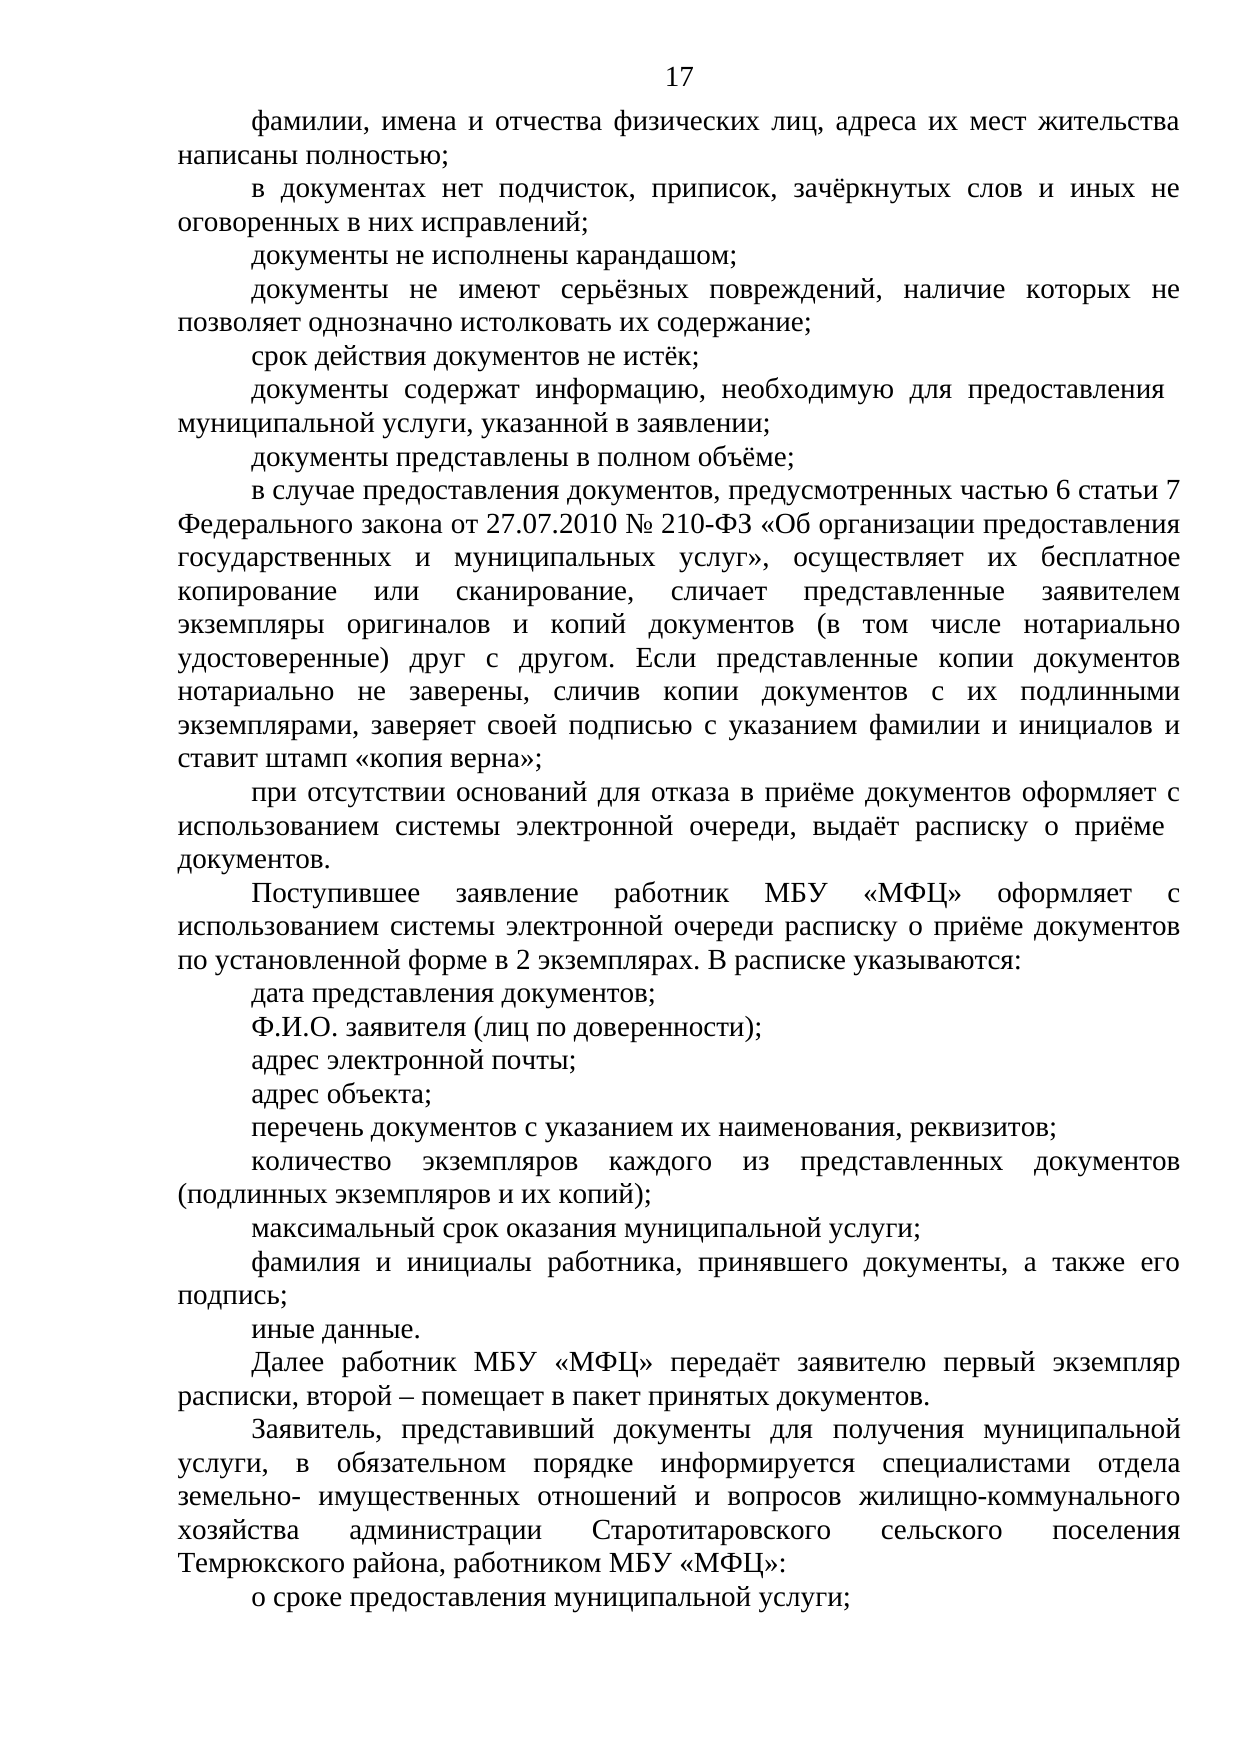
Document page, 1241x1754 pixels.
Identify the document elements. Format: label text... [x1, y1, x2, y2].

text документы не исполнены карандашом; [177, 237, 1181, 271]
text документы содержат информацию, необходимую для предоставления муниципальной услуги, указанной в заявлении; [177, 372, 1181, 439]
text Ф.И.О. заявителя (лиц по доверенности); [177, 1009, 1181, 1042]
text документы представлены в полном объёме; [177, 439, 1181, 472]
text при отсутствии оснований для отказа в приёме документов оформляет с использованием системы электронной очереди, выдаёт расписку о приёме документов. [177, 774, 1181, 875]
text адрес электронной почты; [177, 1042, 1181, 1076]
text иные данные. [177, 1311, 1181, 1344]
text срок действия документов не истёк; [177, 338, 1181, 372]
text фамилия и инициалы работника, принявшего документы, а также его подпись; [177, 1244, 1181, 1311]
text адрес объекта; [177, 1076, 1181, 1109]
text документы не имеют серьёзных повреждений, наличие которых не позволяет однозначно истолковать их содержание; [177, 271, 1181, 338]
text максимальный срок оказания муниципальной услуги; [177, 1210, 1181, 1244]
text Поступившее заявление работник МБУ «МФЦ» оформляет с использованием системы электронной очереди расписку о приёме документов по установленной форме в 2 экземплярах. В расписке указываются: [177, 875, 1181, 975]
text о сроке предоставления муниципальной услуги; [177, 1579, 1181, 1613]
text фамилии, имена и отчества физических лиц, адреса их мест жительства написаны полностью; [177, 103, 1181, 170]
text Заявитель, представивший документы для получения муниципальной услуги, в обязательном порядке информируется специалистами отдела земельно- имущественных отношений и вопросов жилищно-коммунального хозяйства администрации Старотитаровского сельского поселения Темрюкского района, работником МБУ «МФЦ»: [177, 1411, 1181, 1579]
text дата представления документов; [177, 975, 1181, 1009]
text в случае предоставления документов, предусмотренных частью 6 статьи 7 Федерального закона от 27.07.2010 № 210-ФЗ «Об организации предоставления государственных и муниципальных услуг», осуществляет их бесплатное копирование или сканирование, сличает представленные заявителем экземпляры оригиналов и копий документов (в том числе нотариально удостоверенные) друг с другом. Если представленные копии документов нотариально не заверены, сличив копии документов с их подлинными экземплярами, заверяет своей подписью с указанием фамилии и инициалов и ставит штамп «копия верна»; [177, 472, 1181, 774]
text в документах нет подчисток, приписок, зачёркнутых слов и иных не оговоренных в них исправлений; [177, 170, 1181, 237]
text количество экземпляров каждого из представленных документов (подлинных экземпляров и их копий); [177, 1143, 1181, 1210]
text перечень документов с указанием их наименования, реквизитов; [177, 1109, 1181, 1143]
text Далее работник МБУ «МФЦ» передаёт заявителю первый экземпляр расписки, второй – помещает в пакет принятых документов. [177, 1344, 1181, 1411]
